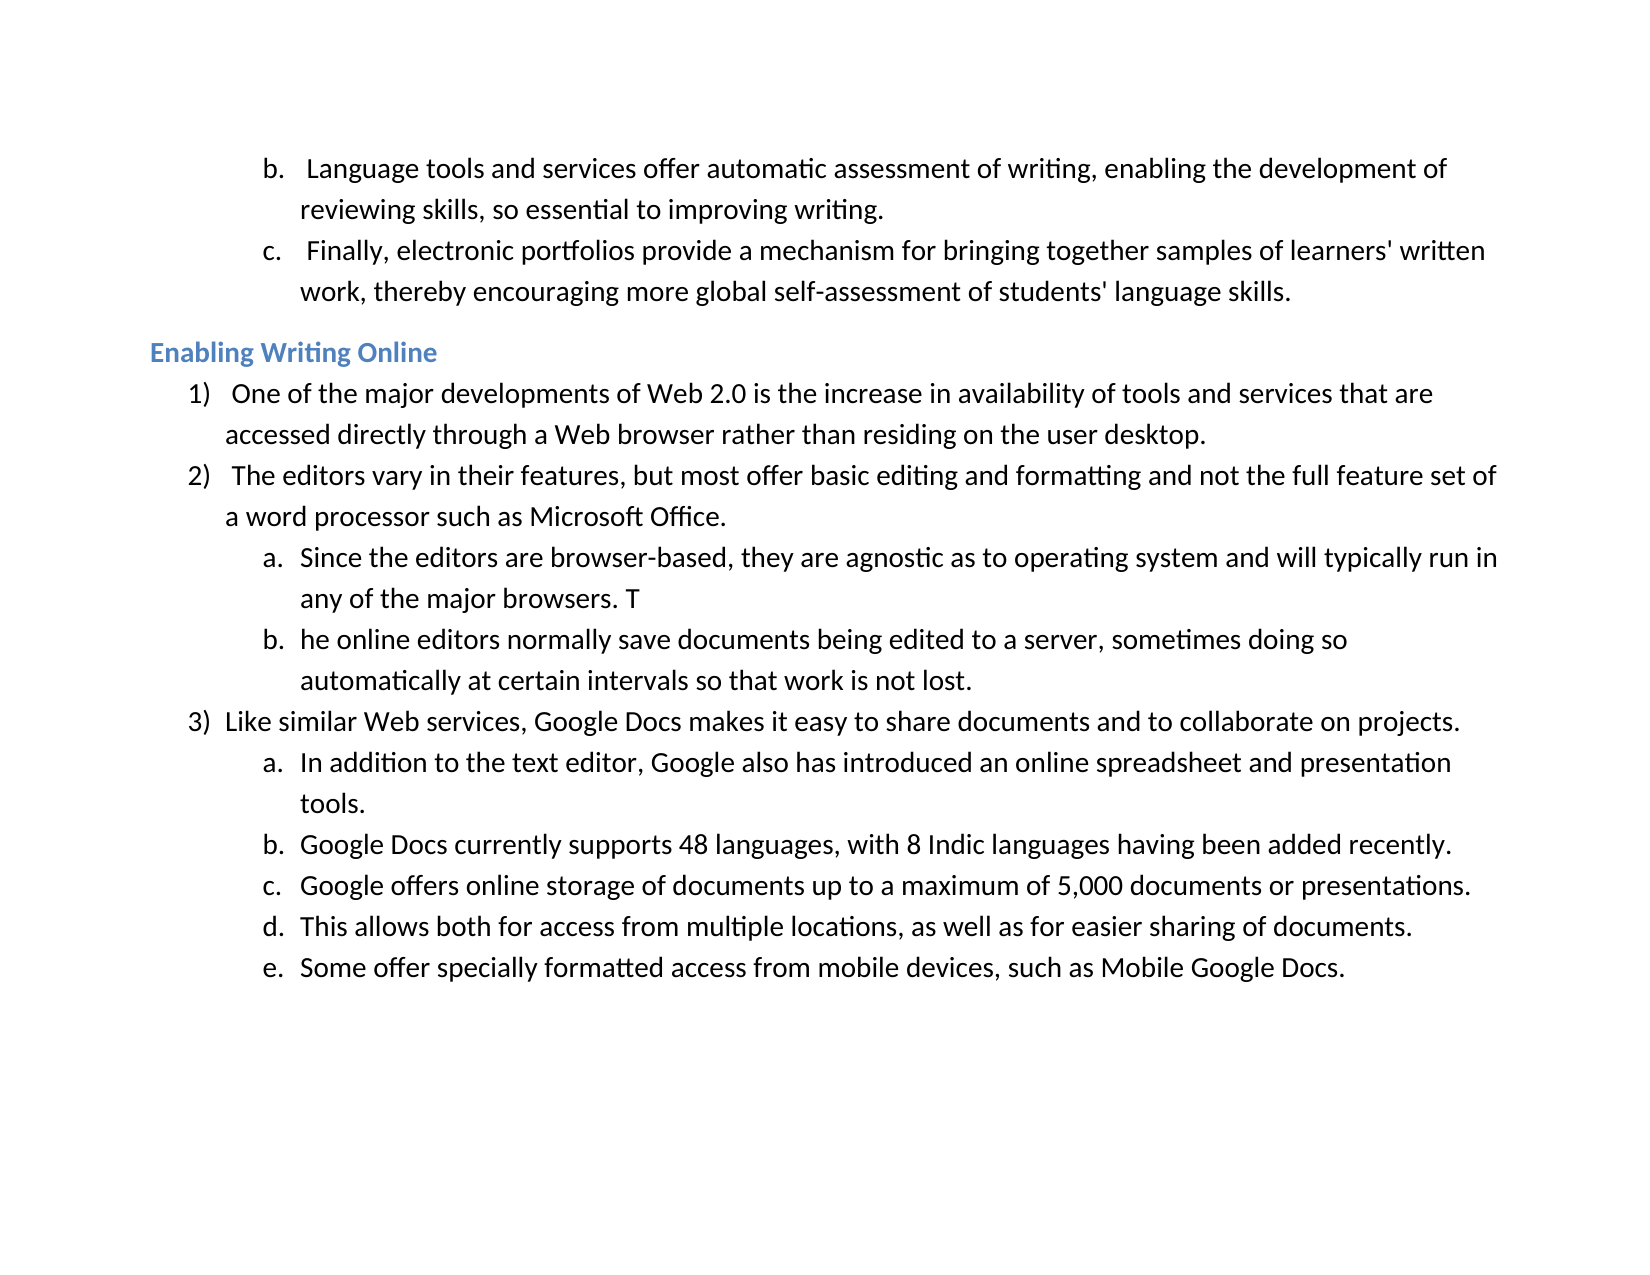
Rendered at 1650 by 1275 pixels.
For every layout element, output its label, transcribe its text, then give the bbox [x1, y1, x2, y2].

list In addition to the text editor, Google also has introduced an online spreadsheet and presentation tools. [262, 744, 1500, 821]
list Some offer specially formatted access from mobile devices, such as Mobile Google Docs. [262, 949, 1500, 984]
list One of the major developments of Web 2.0 is the increase in availability of tools and services that are accessed directly through a Web browser rather than residing on the user desktop. [187, 376, 1500, 452]
list Language tools and services offer automatic assessment of writing, enabling the development of reviewing skills, so essential to improving writing. [262, 150, 1500, 227]
list This allows both for access from multiple locations, as well as for easier sharing of documents. [262, 908, 1500, 943]
list he online editors normally save documents being edited to a server, sometimes doing so automatically at certain intervals so that work is not lost. [262, 621, 1500, 698]
list Like similar Web services, Google Docs makes it easy to share documents and to collaborate on projects. [187, 703, 1500, 739]
list Google Docs currently supports 48 languages, with 8 Indic languages having been added recently. [262, 826, 1500, 861]
list Finally, electronic portfolios provide a mechanism for bringing together samples of learners' written work, thereby encouraging more global self-assessment of students' language skills. [262, 232, 1500, 308]
subtitle Enabling Writing Online [150, 334, 1500, 370]
list The editors vary in their features, but most offer basic editing and formatting and not the full feature set of a word processor such as Microsoft Office. [187, 457, 1500, 534]
list Since the editors are browser-based, they are agnostic as to operating system and will typically run in any of the major browsers. T [262, 539, 1500, 616]
list Google offers online storage of documents up to a maximum of 5,000 documents or presentations. [262, 867, 1500, 902]
